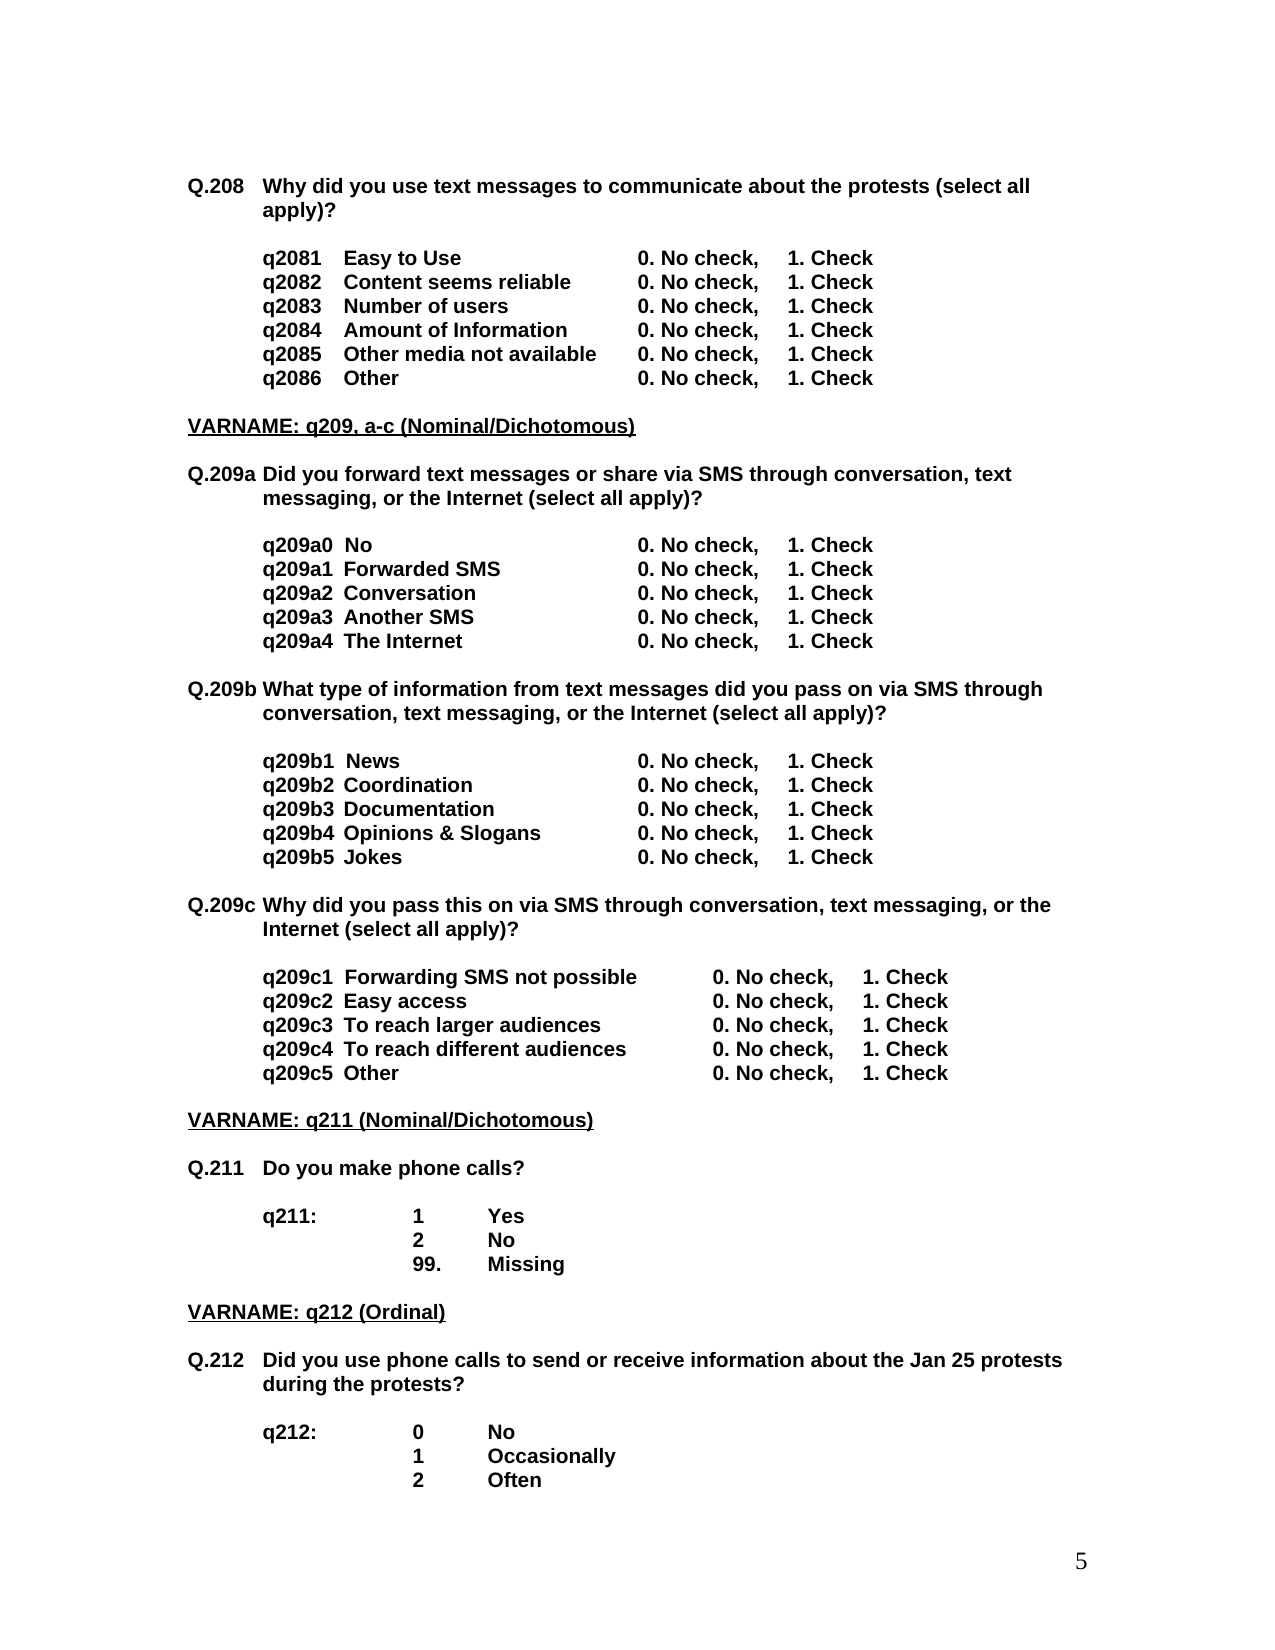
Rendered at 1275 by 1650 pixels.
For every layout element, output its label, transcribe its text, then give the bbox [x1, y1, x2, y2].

text VARNAME: q209, a-c (Nominal/Dichotomous) [187, 413, 1087, 437]
text q209b3 Documentation 0. No check, 1. Check [187, 797, 1087, 821]
text q209b1 News 0. No check, 1. Check [187, 749, 1087, 773]
text q209a4 The Internet 0. No check, 1. Check [187, 629, 1087, 653]
text q212: 0 No [187, 1420, 1087, 1444]
text Q.208 Why did you use text messages to communicate about the protests (select all apply)? [187, 174, 1087, 222]
text q209a1 Forwarded SMS 0. No check, 1. Check [187, 557, 1087, 581]
text q209a2 Conversation 0. No check, 1. Check [187, 581, 1087, 605]
text Q.211 Do you make phone calls? [187, 1156, 1087, 1180]
text q209b5 Jokes 0. No check, 1. Check [187, 845, 1087, 869]
text q209c4 To reach different audiences 0. No check, 1. Check [187, 1036, 1087, 1060]
text 2 No [187, 1228, 1087, 1252]
text 1 Occasionally [187, 1444, 1087, 1468]
text q209c1 Forwarding SMS not possible 0. No check, 1. Check [187, 964, 1087, 988]
text Q.209c Why did you pass this on via SMS through conversation, text messaging, or the Internet (select all apply)? [187, 893, 1087, 941]
text q209b2 Coordination 0. No check, 1. Check [187, 773, 1087, 797]
text Q.209b What type of information from text messages did you pass on via SMS through conversation, text messaging, or the Internet (select all apply)? [187, 677, 1087, 725]
text q2083 Number of users 0. No check, 1. Check [187, 294, 1087, 318]
text q2081 Easy to Use 0. No check, 1. Check [187, 246, 1087, 270]
text 99. Missing [337, 1252, 1087, 1276]
text q209c5 Other 0. No check, 1. Check [187, 1060, 1087, 1084]
text Q.212 Did you use phone calls to send or receive information about the Jan 25 protests during the protests? [187, 1348, 1087, 1396]
text 2 Often [187, 1468, 1087, 1492]
text q209a0 No 0. No check, 1. Check [187, 533, 1087, 557]
text q209c2 Easy access 0. No check, 1. Check [187, 988, 1087, 1012]
text q209b4 Opinions & Slogans 0. No check, 1. Check [187, 821, 1087, 845]
text VARNAME: q211 (Nominal/Dichotomous) [187, 1108, 1087, 1132]
text q211: 1 Yes [187, 1204, 1087, 1228]
text q2084 Amount of Information 0. No check, 1. Check [187, 318, 1087, 342]
text q2086 Other 0. No check, 1. Check [187, 366, 1087, 389]
text q2085 Other media not available 0. No check, 1. Check [187, 342, 1087, 366]
text q209c3 To reach larger audiences 0. No check, 1. Check [187, 1012, 1087, 1036]
text q2082 Content seems reliable 0. No check, 1. Check [187, 270, 1087, 294]
text Q.209a Did you forward text messages or share via SMS through conversation, text messaging, or the Internet (select all apply)? [187, 461, 1087, 509]
text q209a3 Another SMS 0. No check, 1. Check [187, 605, 1087, 629]
text VARNAME: q212 (Ordinal) [187, 1300, 1087, 1324]
